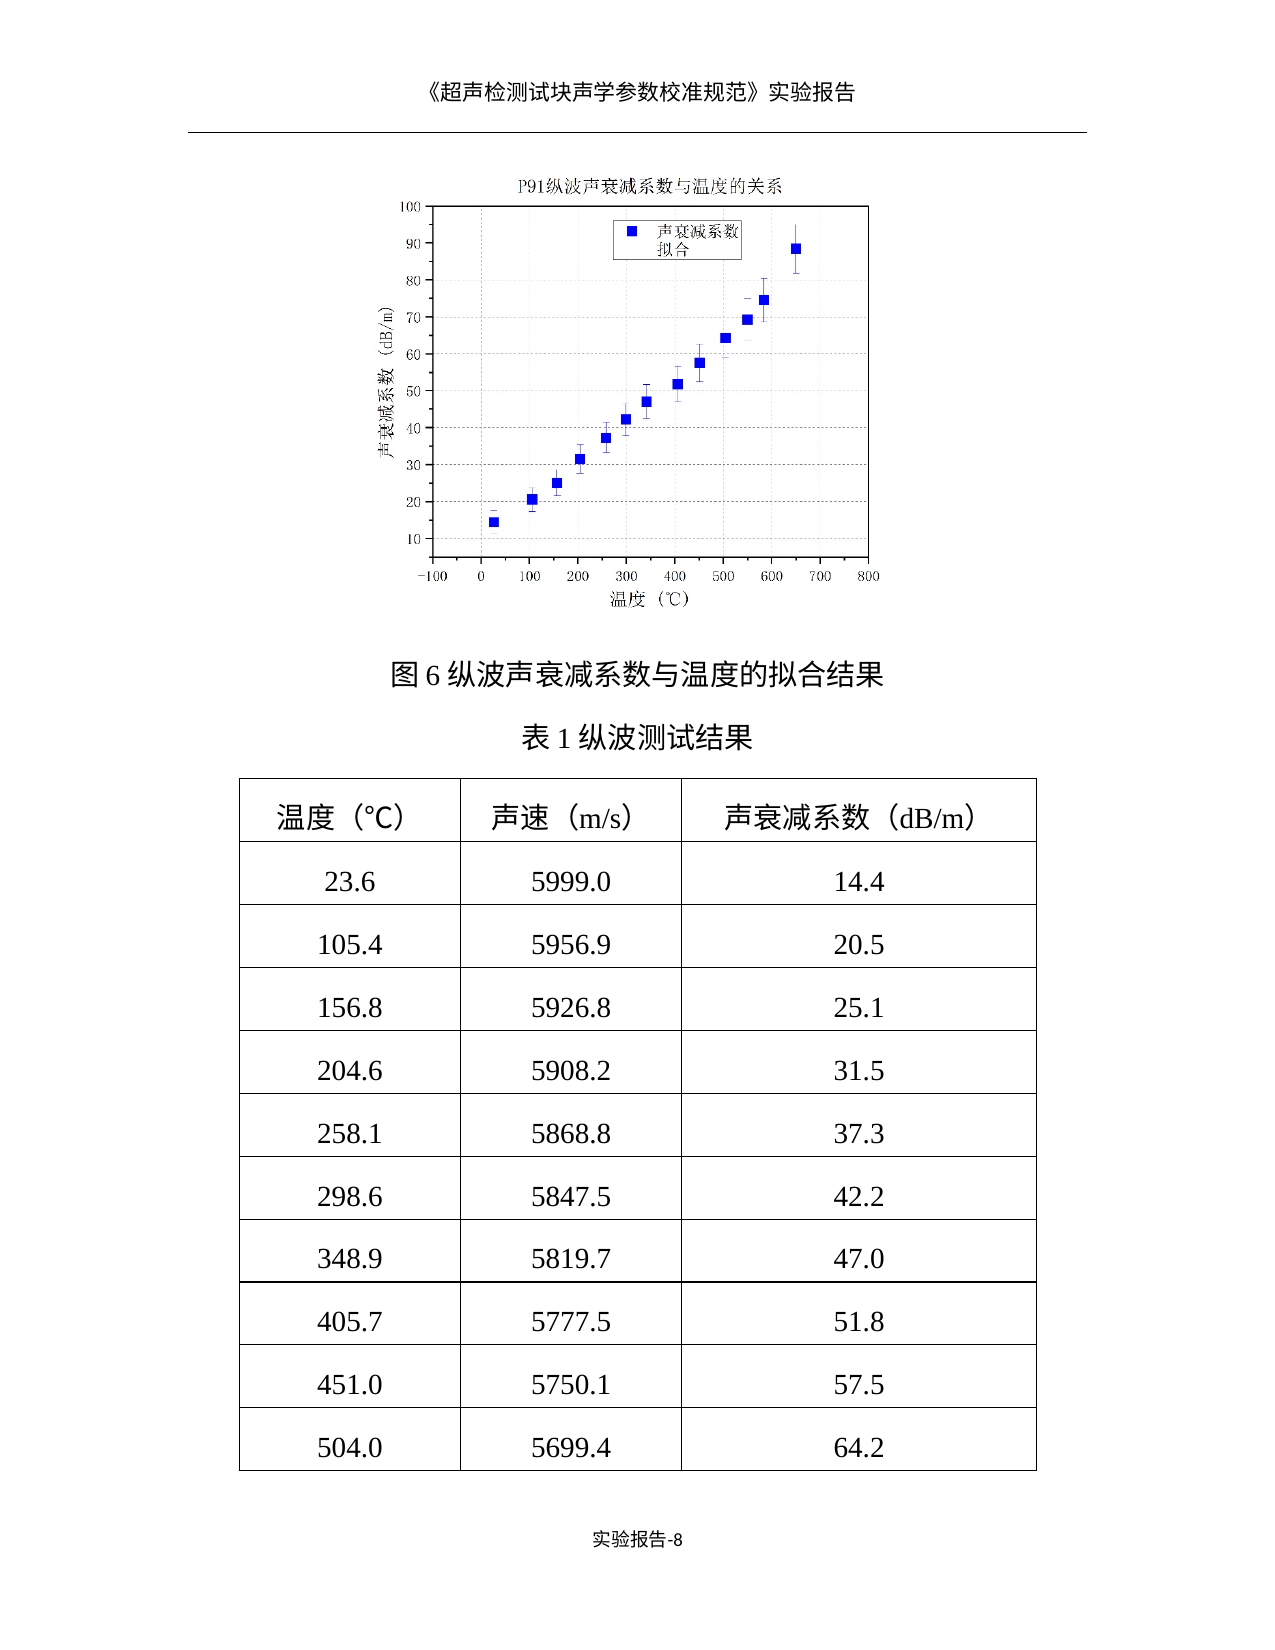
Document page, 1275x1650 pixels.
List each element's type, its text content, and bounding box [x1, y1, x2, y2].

table_cell 451.0 [240, 1345, 460, 1407]
table_cell 42.2 [682, 1157, 1036, 1218]
table_cell 31.5 [682, 1031, 1036, 1093]
table_cell 204.6 [240, 1031, 460, 1093]
table_cell 14.4 [682, 842, 1036, 904]
table_cell 298.6 [240, 1157, 460, 1218]
table_cell 23.6 [240, 842, 460, 904]
table_cell 37.3 [682, 1094, 1036, 1156]
text 图6 纵波声衰减系数与温度的拟合结果 [187, 651, 1087, 693]
table_cell 57.5 [682, 1345, 1036, 1407]
table_cell 5750.1 [461, 1345, 681, 1407]
table_cell 5868.8 [461, 1094, 681, 1156]
table_header 温度（℃） [240, 779, 460, 841]
table_cell 5847.5 [461, 1157, 681, 1218]
table_cell 25.1 [682, 968, 1036, 1030]
table_cell 5699.4 [461, 1408, 681, 1470]
picture [318, 150, 957, 638]
table_cell 64.2 [682, 1408, 1036, 1470]
table_header 声衰减系数（dB/m） [682, 779, 1036, 841]
table_cell 5999.0 [461, 842, 681, 904]
table_cell 156.8 [240, 968, 460, 1030]
table_header 声速（m/s） [461, 779, 681, 841]
table_cell 5926.8 [461, 968, 681, 1030]
table_cell 51.8 [682, 1283, 1036, 1344]
table_cell 5908.2 [461, 1031, 681, 1093]
table_cell 405.7 [240, 1283, 460, 1344]
table_cell 105.4 [240, 905, 460, 967]
table_cell 258.1 [240, 1094, 460, 1156]
table_cell 5777.5 [461, 1283, 681, 1344]
table_cell 5956.9 [461, 905, 681, 967]
text 表1 纵波测试结果 [187, 714, 1087, 757]
table_cell 20.5 [682, 905, 1036, 967]
table_cell 47.0 [682, 1220, 1036, 1281]
table_cell 504.0 [240, 1408, 460, 1470]
table_cell 5819.7 [461, 1220, 681, 1281]
table_cell 348.9 [240, 1220, 460, 1281]
